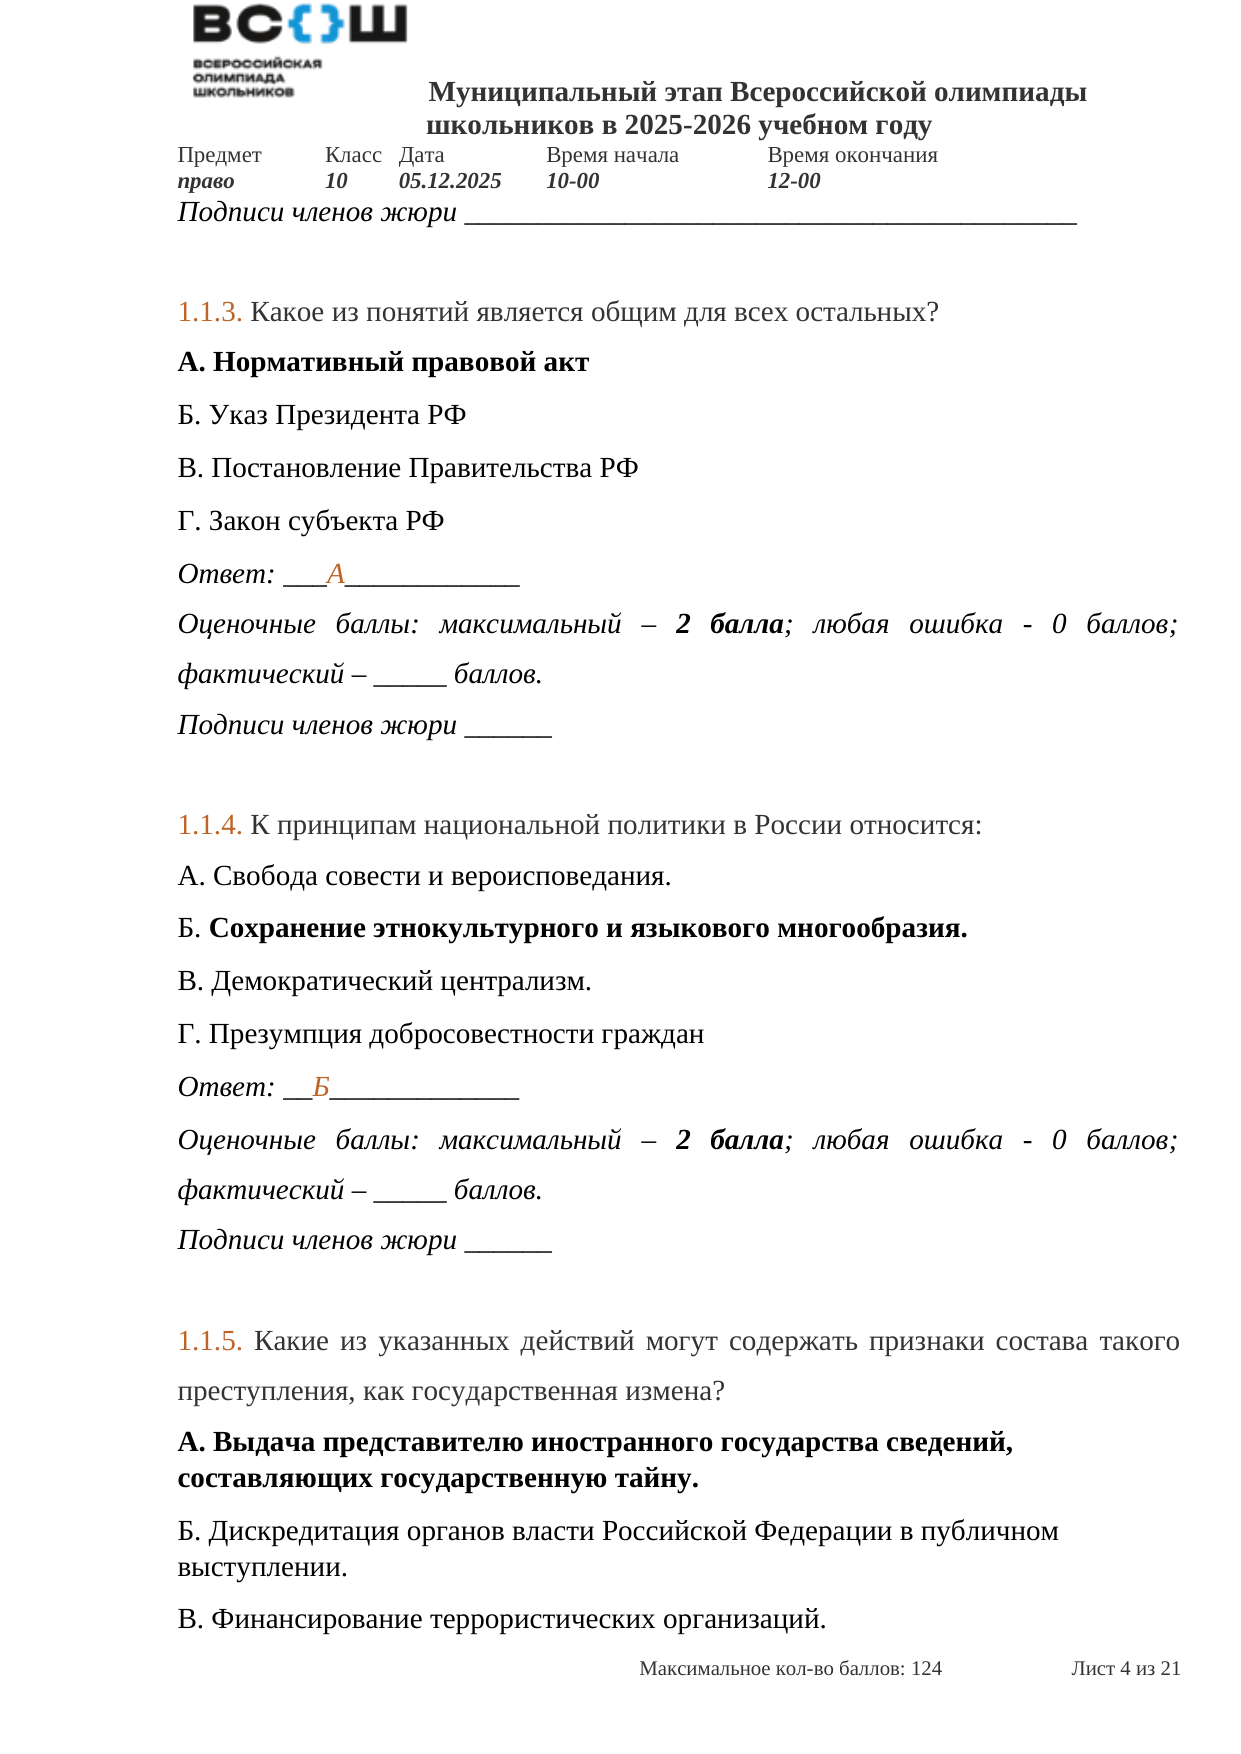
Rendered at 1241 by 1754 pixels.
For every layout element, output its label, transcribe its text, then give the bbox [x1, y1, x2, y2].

text А. Выдача представителю иностранного государства сведений, составляющих государственную тайну. [177, 1424, 1181, 1493]
picture [166, 0, 435, 115]
text Б. Сохранение этнокультурного и языкового многообразия. [177, 911, 1181, 944]
text 1.1.4. К принципам национальной политики в России относится: [177, 807, 1181, 841]
text Г. Презумпция добросовестности граждан [177, 1016, 1181, 1050]
text Подписи членов жюри __________________________________________ [177, 194, 1181, 227]
text Ответ: ___А____________ [177, 556, 1181, 589]
text Подписи членов жюри ______ [177, 707, 1181, 740]
text Ответ: __Б_____________ [177, 1069, 1181, 1102]
text А. Нормативный правовой акт [177, 344, 1181, 378]
text В. Постановление Правительства РФ [177, 450, 1181, 484]
text Подписи членов жюри ______ [177, 1222, 1181, 1256]
text Оценочные баллы: максимальный – 2 балла; любая ошибка - 0 баллов; фактический – _____ баллов. [177, 606, 1181, 690]
text В. Финансирование террористических организаций. [177, 1602, 1181, 1635]
text А. Свобода совести и вероисповедания. [177, 858, 1181, 891]
text 1.1.3. Какое из понятий является общим для всех остальных? [177, 294, 1181, 328]
text В. Демократический централизм. [177, 963, 1181, 997]
text 1.1.5. Какие из указанных действий могут содержать признаки состава такого преступления, как государственная измена? [177, 1323, 1181, 1407]
text Г. Закон субъекта РФ [177, 503, 1181, 537]
text Б. Дискредитация органов власти Российской Федерации в публичном выступлении. [177, 1513, 1181, 1582]
text Б. Указ Президента РФ [177, 397, 1181, 431]
text Оценочные баллы: максимальный – 2 балла; любая ошибка - 0 баллов; фактический – _____ баллов. [177, 1122, 1181, 1206]
